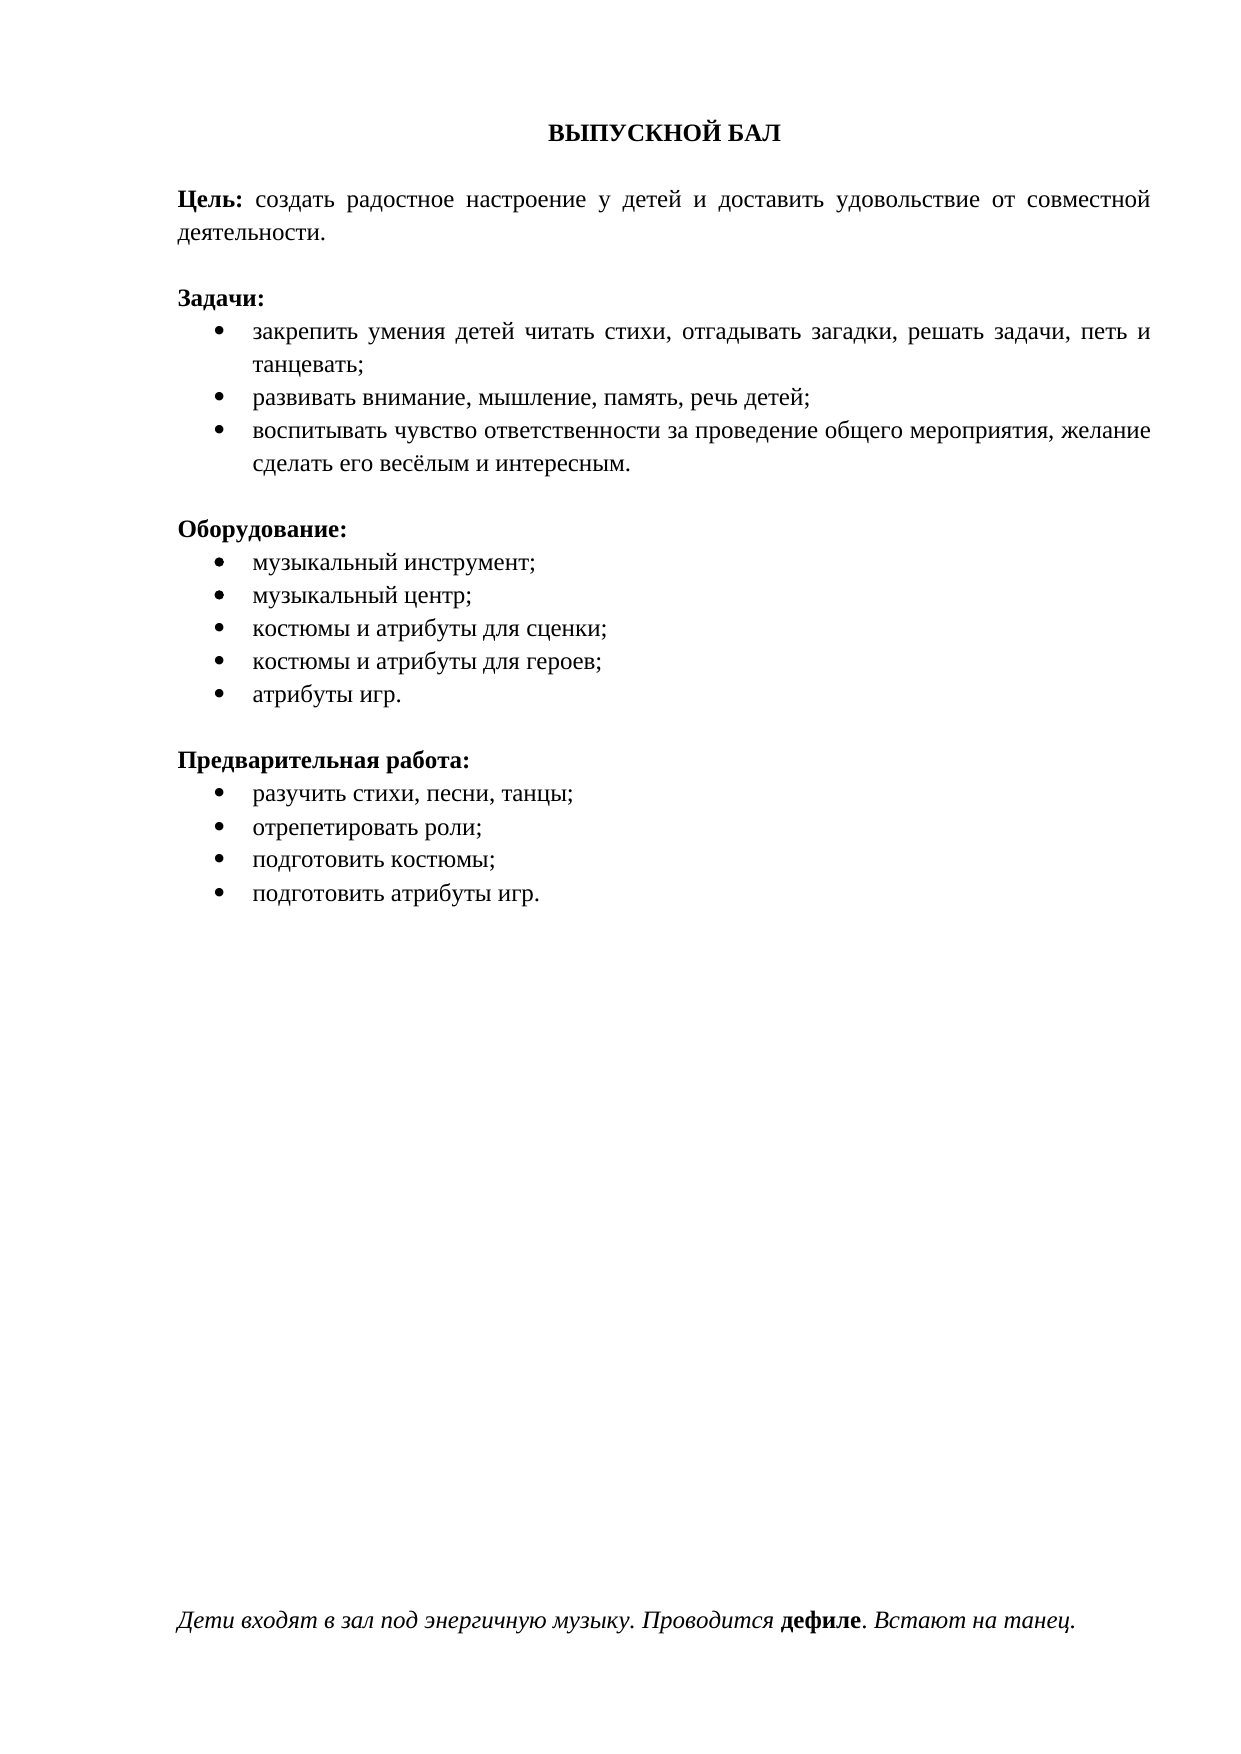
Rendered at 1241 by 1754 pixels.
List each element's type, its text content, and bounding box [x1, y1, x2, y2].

list развивать внимание, мышление, память, речь детей; [215, 382, 1152, 411]
list разучить стихи, песни, танцы; [215, 778, 1152, 807]
list воспитывать чувство ответственности за проведение общего мероприятия, желание сделать его весёлым и интересным. [215, 415, 1152, 477]
text Цель: создать радостное настроение у детей и доставить удовольствие от совместной деятельности. [177, 184, 1152, 246]
list отрепетировать роли; [215, 812, 1152, 840]
list костюмы и атрибуты для сценки; [215, 613, 1152, 642]
list музыкальный центр; [215, 580, 1152, 609]
list музыкальный инструмент; [215, 547, 1152, 576]
list костюмы и атрибуты для героев; [215, 646, 1152, 675]
text ВЫПУСКНОЙ БАЛ [177, 118, 1152, 147]
text Предварительная работа: [177, 746, 1152, 774]
text Дети входят в зал под энергичную музыку. Проводится дефиле. Встают на танец. [177, 1605, 1152, 1633]
list закрепить умения детей читать стихи, отгадывать загадки, решать задачи, петь и танцевать; [215, 316, 1152, 378]
list подготовить атрибуты игр. [215, 878, 1152, 906]
text Оборудование: [177, 514, 1152, 543]
list атрибуты игр. [215, 679, 1152, 708]
text Задачи: [177, 283, 1152, 312]
list подготовить костюмы; [215, 844, 1152, 873]
